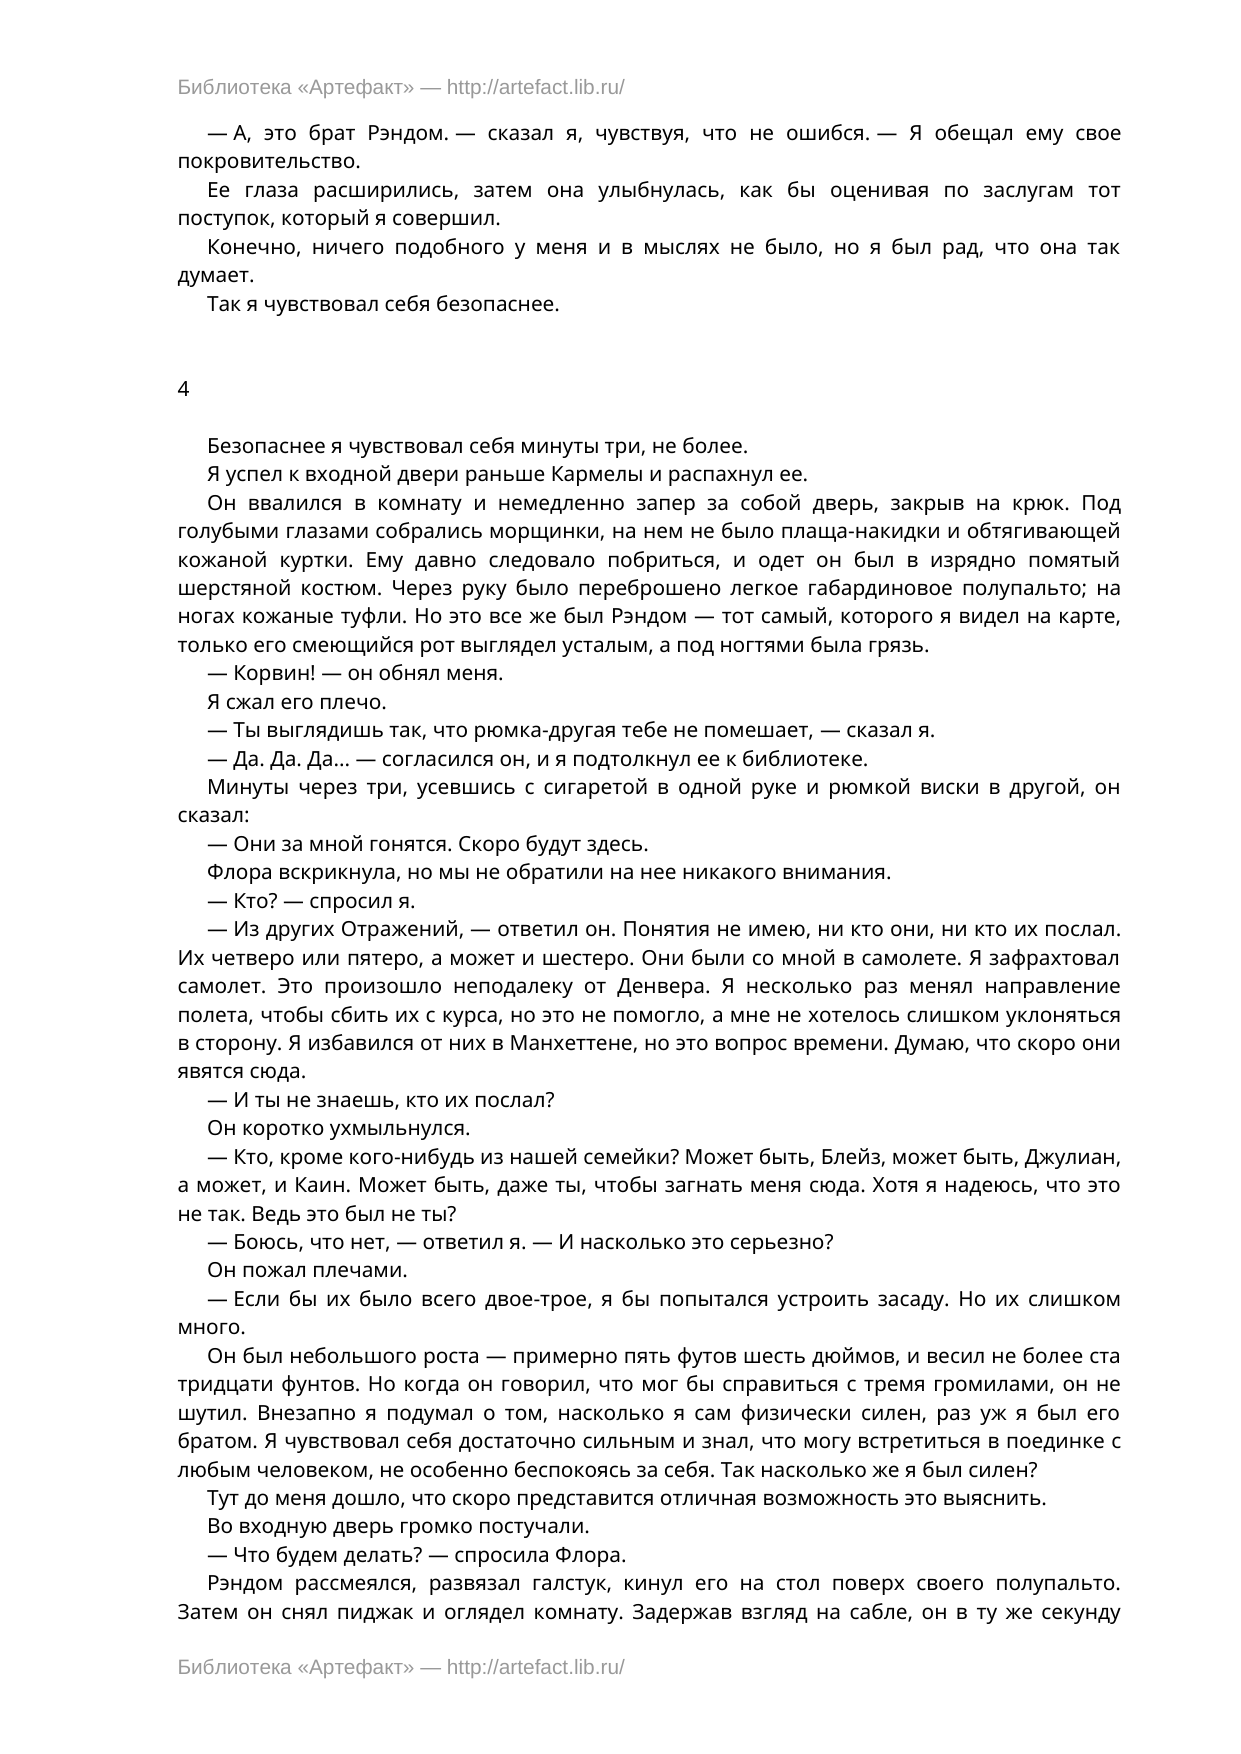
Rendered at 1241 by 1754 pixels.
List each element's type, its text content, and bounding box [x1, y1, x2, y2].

text Тут до меня дошло, что скоро представится отличная возможность это выяснить. [177, 1483, 1122, 1512]
text — И ты не знаешь, кто их послал? [177, 1085, 1122, 1113]
text — Корвин! — он обнял меня. [177, 658, 1122, 687]
text 4 [177, 374, 1122, 402]
text Ее глаза расширились, затем она улыбнулась, как бы оценивая по заслугам тот поступок, который я совершил. [177, 175, 1122, 232]
text Безопаснее я чувствовал себя минуты три, не более. [177, 431, 1122, 459]
text — Кто, кроме кого-нибудь из нашей семейки? Может быть, Блейз, может быть, Джулиан, а может, и Каин. Может быть, даже ты, чтобы загнать меня сюда. Хотя я надеюсь, что это не так. Ведь это был не ты? [177, 1142, 1122, 1227]
text Он коротко ухмыльнулся. [177, 1113, 1122, 1142]
text — Да. Да. Да... — согласился он, и я подтолкнул ее к библиотеке. [177, 744, 1122, 772]
text Я успел к входной двери раньше Кармелы и распахнул ее. [177, 459, 1122, 488]
text — А, это брат Рэндом. — сказал я, чувствуя, что не ошибся. — Я обещал ему свое покровительство. [177, 118, 1122, 175]
text Минуты через три, усевшись с сигаретой в одной руке и рюмкой виски в другой, он сказал: [177, 772, 1122, 829]
text Он был небольшого роста — примерно пять футов шесть дюймов, и весил не более ста тридцати фунтов. Но когда он говорил, что мог бы справиться с тремя громилами, он не шутил. Внезапно я подумал о том, насколько я сам физически силен, раз уж я был его братом. Я чувствовал себя достаточно сильным и знал, что могу встретиться в поединке с любым человеком, не особенно беспокоясь за себя. Так насколько же я был силен? [177, 1341, 1122, 1483]
text Так я чувствовал себя безопаснее. [177, 289, 1122, 317]
text — Ты выглядишь так, что рюмка-другая тебе не помешает, — сказал я. [177, 715, 1122, 744]
text Флора вскрикнула, но мы не обратили на нее никакого внимания. [177, 857, 1122, 886]
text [177, 1568, 1122, 1625]
text Он пожал плечами. [177, 1256, 1122, 1284]
text — Боюсь, что нет, — ответил я. — И насколько это серьезно? [177, 1227, 1122, 1256]
text — Если бы их было всего двое-трое, я бы попытался устроить засаду. Но их слишком много. [177, 1284, 1122, 1341]
text Во входную дверь громко постучали. [177, 1512, 1122, 1540]
text Я сжал его плечо. [177, 687, 1122, 715]
text — Что будем делать? — спросила Флора. [177, 1540, 1122, 1568]
text — Они за мной гонятся. Скоро будут здесь. [177, 829, 1122, 857]
text — Кто? — спросил я. [177, 886, 1122, 914]
text Он ввалился в комнату и немедленно запер за собой дверь, закрыв на крюк. Под голубыми глазами собрались морщинки, на нем не было плаща-накидки и обтягивающей кожаной куртки. Ему давно следовало побриться, и одет он был в изрядно помятый шерстяной костюм. Через руку было переброшено легкое габардиновое полупальто; на ногах кожаные туфли. Но это все же был Рэндом — тот самый, которого я видел на карте, только его смеющийся рот выглядел усталым, а под ногтями была грязь. [177, 488, 1122, 658]
text — Из других Отражений, — ответил он. Понятия не имею, ни кто они, ни кто их послал. Их четверо или пятеро, а может и шестеро. Они были со мной в самолете. Я зафрахтовал самолет. Это произошло неподалеку от Денвера. Я несколько раз менял направление полета, чтобы сбить их с курса, но это не помогло, а мне не хотелось слишком уклоняться в сторону. Я избавился от них в Манхеттене, но это вопрос времени. Думаю, что скоро они явятся сюда. [177, 914, 1122, 1085]
text Конечно, ничего подобного у меня и в мыслях не было, но я был рад, что она так думает. [177, 232, 1122, 289]
